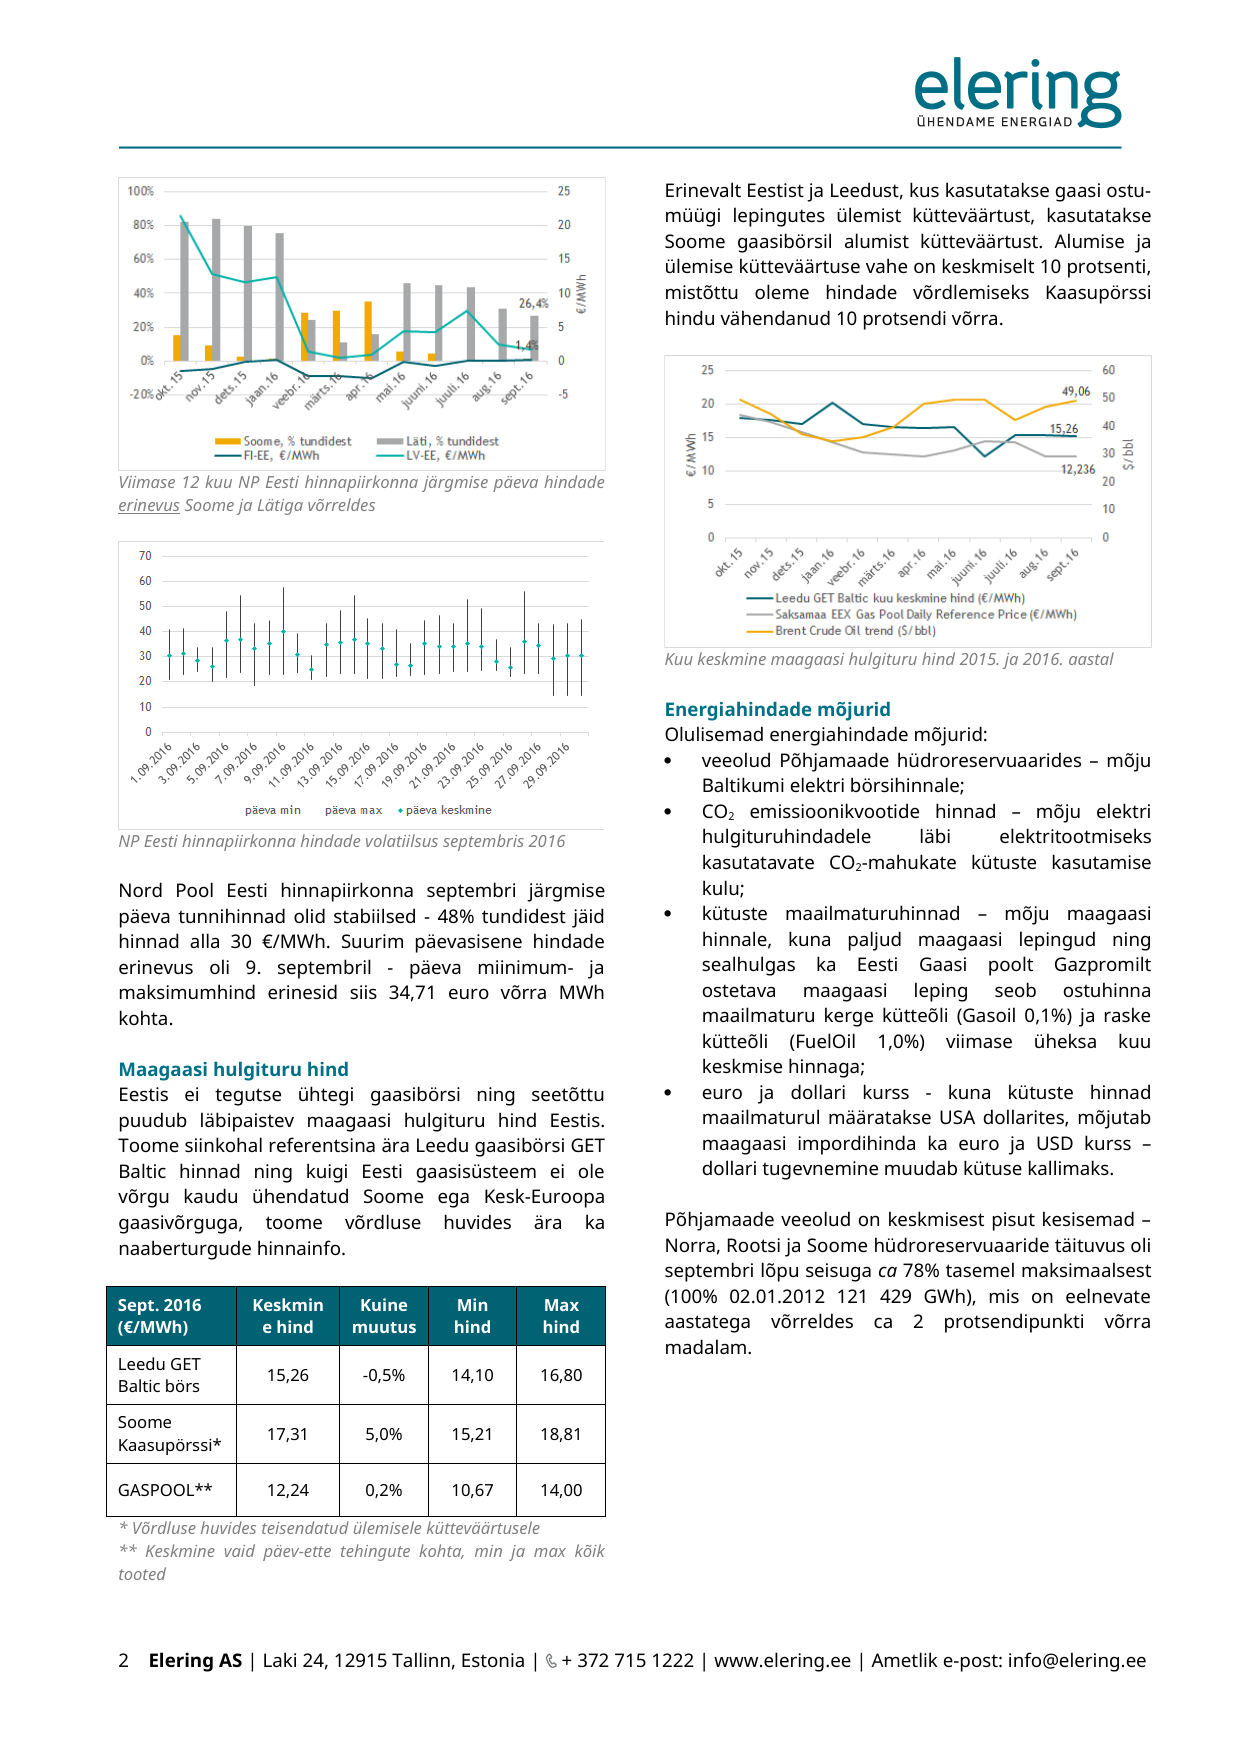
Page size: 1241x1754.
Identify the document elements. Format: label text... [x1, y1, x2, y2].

table_header Min hind [429, 1287, 516, 1345]
table_cell 15,21 [429, 1405, 516, 1463]
table_cell 14,00 [517, 1464, 605, 1516]
table_cell -0,5% [340, 1346, 428, 1404]
table_header Max hind [517, 1287, 605, 1345]
table_cell 0,2% [340, 1464, 428, 1516]
table_cell GASPOOL** [107, 1464, 236, 1516]
picture [118, 177, 606, 471]
table_cell 17,31 [237, 1405, 339, 1463]
list kütuste maailmaturuhinnad – mõju maagaasi hinnale, kuna paljud maagaasi lepingud ning sealhulgas ka Eesti Gaasi poolt Gazpromilt ostetava maagaasi leping seob ostuhinna maailmaturu kerge kütteõli (Gasoil 0,1%) ja raske kütteõli (FuelOil 1,0%) viimase üheksa kuu keskmise hinnaga; [664, 900, 1152, 1079]
table_cell 16,80 [517, 1346, 605, 1404]
table_header Kuine muutus [340, 1287, 428, 1345]
text Nord Pool Eesti hinnapiirkonna septembri järgmise päeva tunnihinnad olid stabiilsed - 48% tundidest jäid hinnad alla 30 €/MWh. Suurim päevasisene hindade erinevus oli 9. septembril - päeva miinimum- ja maksimumhind erinesid siis 34,71 euro võrra MWh kohta. [118, 878, 605, 1031]
picture [664, 355, 1152, 648]
table_cell Soome Kaasupörssi* [107, 1405, 236, 1463]
table_cell 5,0% [340, 1405, 428, 1463]
list CO2 emissioonikvootide hinnad – mõju elektri hulgituruhindadele läbi elektritootmiseks kasutatavate CO2-mahukate kütuste kasutamise kulu; [664, 798, 1152, 900]
text Viimase 12 kuu NP Eesti hinnapiirkonna järgmise päeva hindade erinevus Soome ja Lätiga võrreldes [118, 471, 605, 516]
table_cell Leedu GET Baltic börs [107, 1346, 236, 1404]
picture [1, 0, 1239, 162]
text Maagaasi hulgituru hind [118, 1056, 605, 1082]
text Olulisemad energiahindade mõjurid: [664, 722, 1152, 747]
list veeolud Põhjamaade hüdroreservuaarides – mõju Baltikumi elektri börsihinnale; [664, 747, 1152, 798]
text NP Eesti hinnapiirkonna hindade volatiilsus septembris 2016 [118, 829, 605, 852]
text Erinevalt Eestist ja Leedust, kus kasutatakse gaasi ostu-müügi lepingutes ülemist kütteväärtust, kasutatakse Soome gaasibörsil alumist kütteväärtust. Alumise ja ülemise kütteväärtuse vahe on keskmiselt 10 protsenti, mistõttu oleme hindade võrdlemiseks Kaasupörssi hindu vähendanud 10 protsendi võrra. [664, 177, 1152, 330]
text Põhjamaade veeolud on keskmisest pisut kesisemad – Norra, Rootsi ja Soome hüdroreservuaaride täituvus oli septembri lõpu seisuga ca 78% tasemel maksimaalsest (100% 02.01.2012 121 429 GWh), mis on eelnevate aastatega võrreldes ca 2 protsendipunkti võrra madalam. [664, 1207, 1152, 1360]
table_header Keskmine hind [237, 1287, 339, 1345]
table_cell 12,24 [237, 1464, 339, 1516]
text * Võrdluse huvides teisendatud ülemisele kütteväärtusele [118, 1517, 605, 1540]
text Energiahindade mõjurid [664, 696, 1152, 722]
picture [118, 541, 604, 830]
text ** Keskmine vaid päev-ette tehingute kohta, min ja max kõik tooted [118, 1540, 605, 1585]
table_cell 14,10 [429, 1346, 516, 1404]
table_cell 15,26 [237, 1346, 339, 1404]
table_header Sept. 2016 (€/MWh) [107, 1287, 236, 1345]
table_cell 10,67 [429, 1464, 516, 1516]
text Eestis ei tegutse ühtegi gaasibörsi ning seetõttu puudub läbipaistev maagaasi hulgituru hind Eestis. Toome siinkohal referentsina ära Leedu gaasibörsi GET Baltic hinnad ning kuigi Eesti gaasisüsteem ei ole võrgu kaudu ühendatud Soome ega Kesk-Euroopa gaasivõrguga, toome võrdluse huvides ära ka naaberturgude hinnainfo. [118, 1082, 605, 1260]
list euro ja dollari kurss - kuna kütuste hinnad maailmaturul määratakse USA dollarites, mõjutab maagaasi impordihinda ka euro ja USD kurss – dollari tugevnemine muudab kütuse kallimaks. [664, 1079, 1152, 1181]
table_cell 18,81 [517, 1405, 605, 1463]
text Kuu keskmine maagaasi hulgituru hind 2015. ja 2016. aastal [664, 648, 1152, 671]
